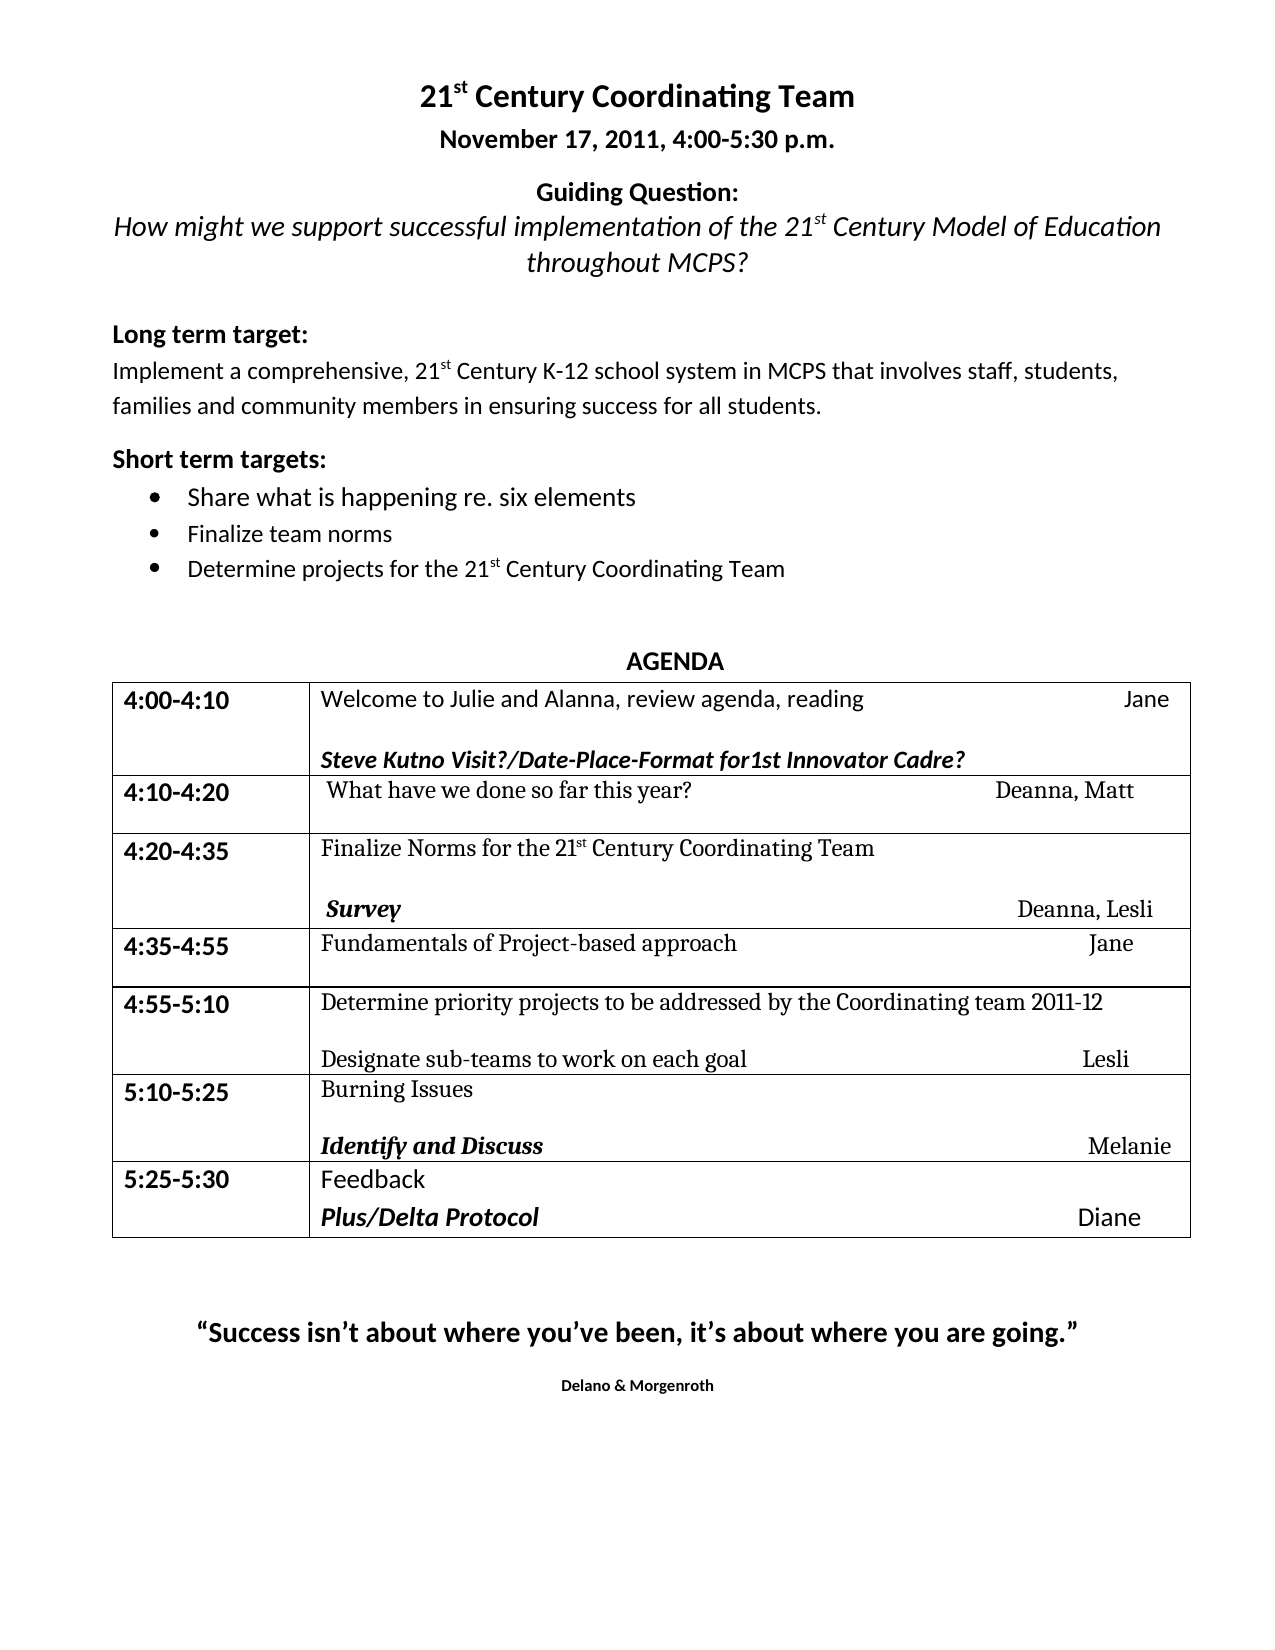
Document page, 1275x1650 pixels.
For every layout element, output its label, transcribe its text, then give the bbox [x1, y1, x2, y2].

table_cell Finalize Norms for the 21st Century Coordinating Team Survey Deanna, Lesli [310, 834, 1190, 928]
table_cell 4:20-4:35 [113, 834, 309, 928]
table_header Welcome to Julie and Alanna, review agenda, reading Jane Steve Kutno Visit?/Date-Place-Format for1st Innovator Cadre? [310, 683, 1190, 774]
text Implement a comprehensive, 21st Century K-12 school system in MCPS that involves staff, students, families and community members in ensuring success for all students. [112, 355, 1162, 421]
text How might we support successful implementation of the 21st Century Model of Education throughout MCPS? [112, 208, 1162, 279]
table_cell What have we done so far this year? Deanna, Matt [310, 776, 1190, 833]
table_cell 4:55-5:10 [113, 988, 309, 1074]
text Short term targets: [112, 443, 1162, 476]
table_cell Fundamentals of Project-based approach Jane [310, 929, 1190, 986]
list Finalize team norms [150, 518, 1162, 549]
text November 17, 2011, 4:00-5:30 p.m. [112, 122, 1162, 155]
text Guiding Question: [112, 175, 1162, 208]
table_cell Feedback Plus/Delta Protocol Diane [310, 1162, 1190, 1237]
list Share what is happening re. six elements [150, 481, 1162, 514]
text 21st Century Coordinating Team [112, 75, 1162, 116]
table_cell 5:10-5:25 [113, 1075, 309, 1161]
table_cell Determine priority projects to be addressed by the Coordinating team 2011-12 Designate sub-teams to work on each goal Lesli [310, 988, 1190, 1074]
list AGENDA [187, 644, 1162, 677]
table_cell 4:10-4:20 [113, 776, 309, 833]
table_header 4:00-4:10 [113, 683, 309, 774]
text “Success isn’t about where you’ve been, it’s about where you are going.” [112, 1314, 1162, 1349]
table_cell 4:35-4:55 [113, 929, 309, 986]
list Determine projects for the 21st Century Coordinating Team [150, 553, 1162, 584]
text Delano & Morgenroth [112, 1375, 1162, 1396]
text Long term target: [112, 317, 1162, 350]
table_cell Burning Issues Identify and Discuss Melanie [310, 1075, 1190, 1161]
table_cell 5:25-5:30 [113, 1162, 309, 1237]
